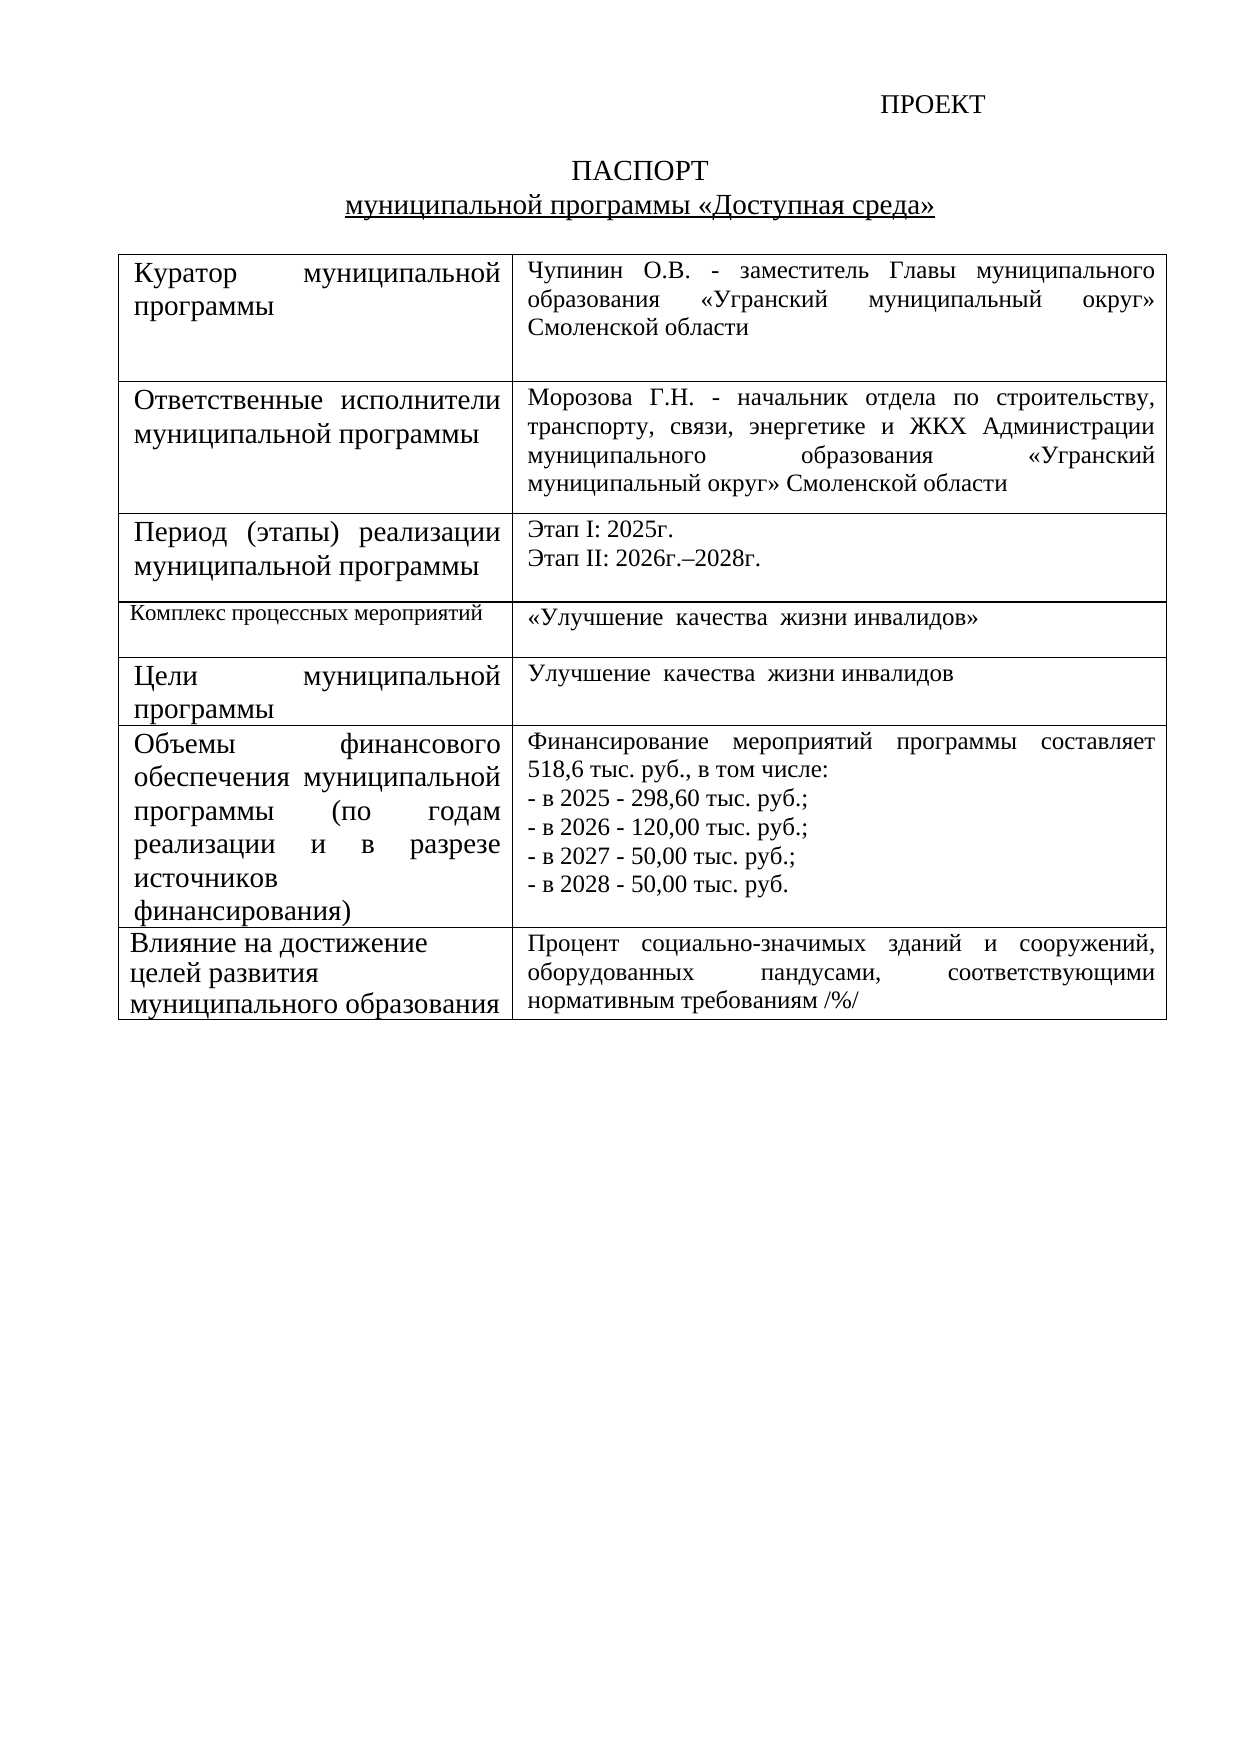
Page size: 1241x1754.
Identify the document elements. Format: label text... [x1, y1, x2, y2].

table_cell Улучшение качества жизни инвалидов [513, 658, 1166, 725]
table_cell Объемы финансового обеспечения муниципальной программы (по годам реализации и в разрезе источников финансирования) [119, 726, 512, 927]
table_cell Морозова Г.Н. - начальник отдела по строительству, транспорту, связи, энергетике и ЖКХ Администрации муниципального образования «Угранский муниципальный округ» Смоленской области [513, 382, 1166, 513]
table_cell Период (этапы) реализации муниципальной программы [119, 514, 512, 601]
table_header Куратор муниципальной программы [119, 255, 512, 381]
table_cell «Улучшение качества жизни инвалидов» [513, 603, 1166, 657]
table_cell Финансирование мероприятий программы составляет 518,6 тыс. руб., в том числе: - в 2025 - 298,60 тыс. руб.; - в 2026 - 120,00 тыс. руб.; - в 2027 - 50,00 тыс. руб.; - в 2028 - 50,00 тыс. руб. [513, 726, 1166, 927]
table_cell Комплекс процессных мероприятий [119, 603, 512, 657]
text муниципальной программы «Доступная среда» [122, 187, 1157, 220]
table_cell Этап I: 2025г. Этап II: 2026г.–2028г. [513, 514, 1166, 601]
table_cell Цели муниципальной программы [119, 658, 512, 725]
table_cell Ответственные исполнители муниципальной программы [119, 382, 512, 513]
table_header Чупинин О.В. - заместитель Главы муниципального образования «Угранский муниципальный округ» Смоленской области [513, 255, 1166, 381]
text ПРОЕКТ [708, 89, 1157, 120]
table_cell Процент социально-значимых зданий и сооружений, оборудованных пандусами, соответствующими нормативным требованиям /%/ [513, 928, 1166, 1019]
table_cell Влияние на достижение целей развития муниципального образования [119, 928, 512, 1019]
text ПАСПОРТ [122, 153, 1157, 187]
